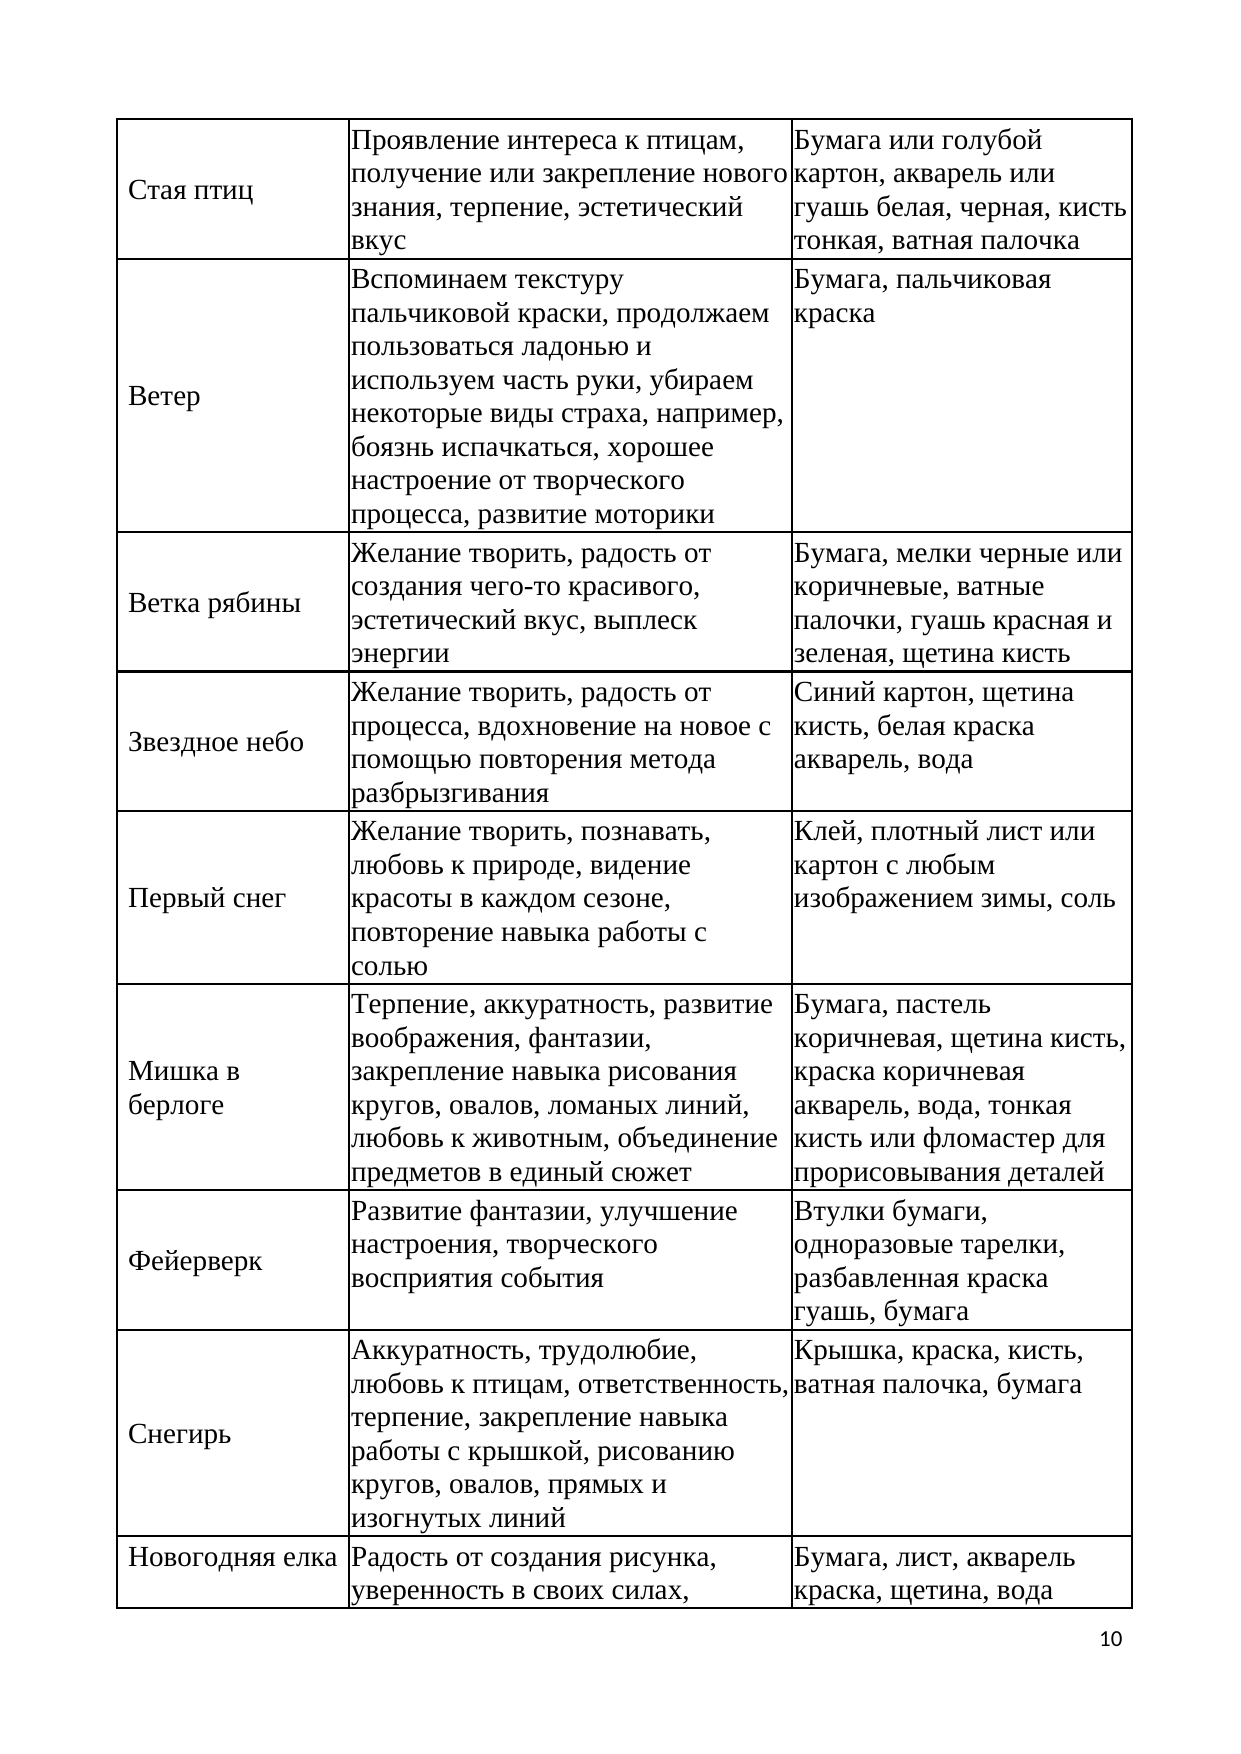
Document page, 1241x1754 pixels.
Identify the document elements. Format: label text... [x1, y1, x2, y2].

table_cell Желание творить, радость от создания чего-то красивого, эстетический вкус, выплеск энергии [350, 533, 791, 670]
table_cell Желание творить, познавать, любовь к природе, видение красоты в каждом сезоне, повторение навыка работы с солью [350, 812, 791, 983]
table_cell Бумага или голубой картон, акварель или гуашь белая, черная, кисть тонкая, ватная палочка [793, 120, 1131, 257]
table_cell Синий картон, щетина кисть, белая краска акварель, вода [793, 673, 1131, 810]
table_cell Новогодняя елка [118, 1537, 348, 1607]
table_cell Терпение, аккуратность, развитие воображения, фантазии, закрепление навыка рисования кругов, овалов, ломаных линий, любовь к животным, объединение предметов в единый сюжет [350, 985, 791, 1189]
table_cell Бумага, мелки черные или коричневые, ватные палочки, гуашь красная и зеленая, щетина кисть [793, 533, 1131, 670]
table_cell Вспоминаем текстуру пальчиковой краски, продолжаем пользоваться ладонью и используем часть руки, убираем некоторые виды страха, например, боязнь испачкаться, хорошее настроение от творческого процесса, развитие моторики [350, 260, 791, 531]
table_cell Крышка, краска, кисть, ватная палочка, бумага [793, 1331, 1131, 1535]
table_cell Первый снег [118, 812, 348, 983]
table_cell Бумага, пастель коричневая, щетина кисть, краска коричневая акварель, вода, тонкая кисть или фломастер для прорисовывания деталей [793, 985, 1131, 1189]
table_cell Клей, плотный лист или картон с любым изображением зимы, соль [793, 812, 1131, 983]
table_cell Проявление интереса к птицам, получение или закрепление нового знания, терпение, эстетический вкус [350, 120, 791, 257]
table_cell Снегирь [118, 1331, 348, 1535]
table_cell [350, 1537, 791, 1607]
table_cell Ветер [118, 260, 348, 531]
table_cell Втулки бумаги, одноразовые тарелки, разбавленная краска гуашь, бумага [793, 1191, 1131, 1328]
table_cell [793, 1537, 1131, 1607]
table_cell Ветка рябины [118, 533, 348, 670]
table_cell Мишка в берлоге [118, 985, 348, 1189]
table_cell Аккуратность, трудолюбие, любовь к птицам, ответственность, терпение, закрепление навыка работы с крышкой, рисованию кругов, овалов, прямых и изогнутых линий [350, 1331, 791, 1535]
table_cell Желание творить, радость от процесса, вдохновение на новое с помощью повторения метода разбрызгивания [350, 673, 791, 810]
table_cell Развитие фантазии, улучшение настроения, творческого восприятия события [350, 1191, 791, 1328]
table_cell Бумага, пальчиковая краска [793, 260, 1131, 531]
table_cell Стая птиц [118, 120, 348, 257]
table_cell Звездное небо [118, 673, 348, 810]
table_cell Фейерверк [118, 1191, 348, 1328]
